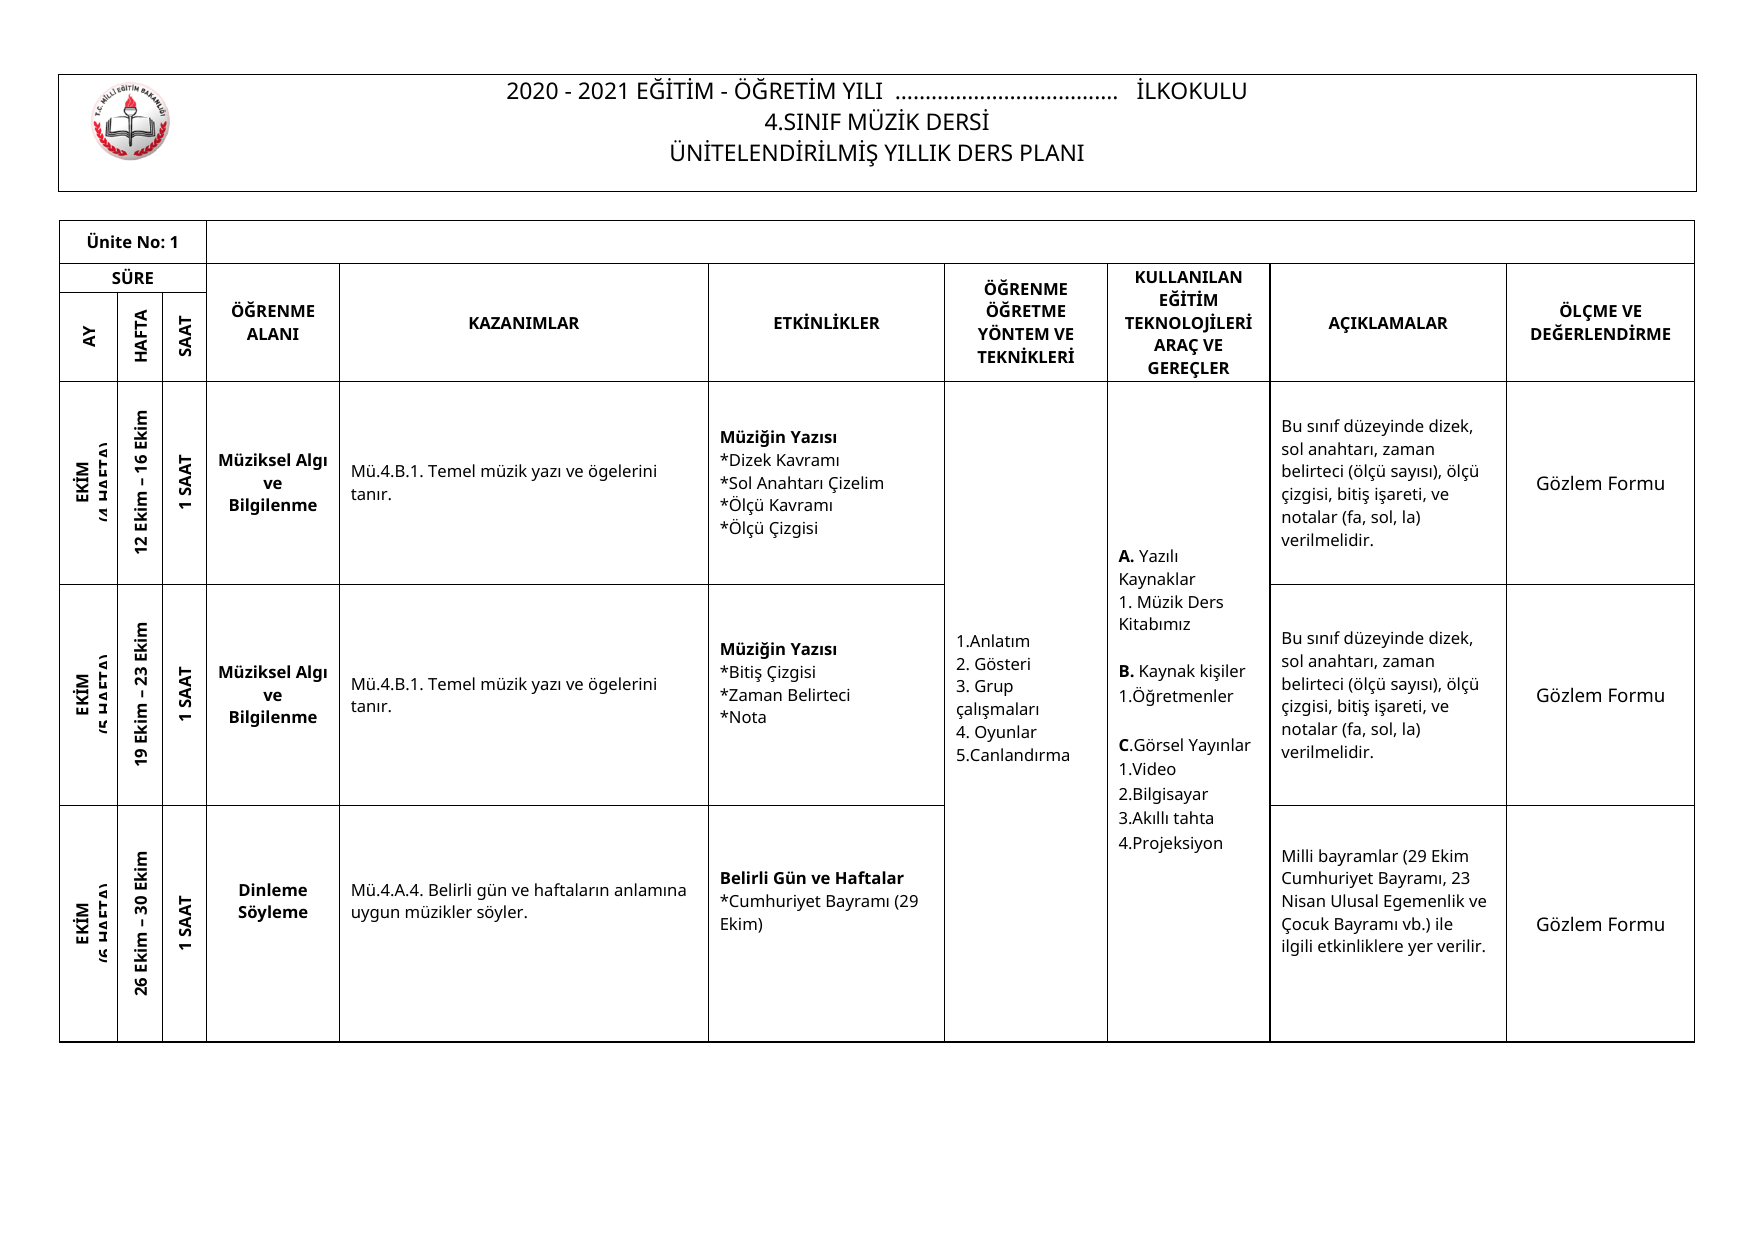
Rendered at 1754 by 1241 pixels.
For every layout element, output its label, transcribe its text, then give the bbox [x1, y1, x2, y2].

table_cell Mü.4.B.1. Temel müzik yazı ve ögelerini tanır. [340, 382, 708, 583]
table_cell 26 Ekim – 30 Ekim [118, 806, 162, 1041]
table_cell Gözlem Formu [1507, 585, 1694, 805]
table_cell 12 Ekim – 16 Ekim [118, 382, 162, 583]
table_cell SÜRE [60, 264, 206, 292]
table_cell 1 SAAT [163, 382, 206, 583]
table_cell EKİM (5.HAFTA) [60, 585, 117, 805]
table_cell EKİM (4.HAFTA) [60, 382, 117, 583]
table_cell EKİM (6.HAFTA) [60, 806, 117, 1041]
table_cell Gözlem Formu [1507, 382, 1694, 583]
picture [85, 77, 175, 167]
table_cell 1 SAAT [163, 585, 206, 805]
table_header Ünite No: 1 [60, 221, 206, 263]
table_cell AY [60, 293, 117, 381]
table_cell ÖLÇME VE DEĞERLENDİRME [1507, 264, 1694, 381]
table_cell ETKİNLİKLER [709, 264, 944, 381]
table_cell AÇIKLAMALAR [1271, 264, 1506, 381]
table_cell 19 Ekim – 23 Ekim [118, 585, 162, 805]
table_cell Milli bayramlar (29 Ekim Cumhuriyet Bayramı, 23 Nisan Ulusal Egemenlik ve Çocuk Bayramı vb.) ile ilgili etkinliklere yer verilir. [1271, 806, 1506, 1041]
table_cell Müziğin Yazısı *Bitiş Çizgisi *Zaman Belirteci *Nota [709, 585, 944, 805]
table_cell Bu sınıf düzeyinde dizek, sol anahtarı, zaman belirteci (ölçü sayısı), ölçü çizgisi, bitiş işareti, ve notalar (fa, sol, la) verilmelidir. [1271, 382, 1506, 583]
table_cell 1 SAAT [163, 806, 206, 1041]
table_cell Dinleme Söyleme [207, 806, 339, 1041]
table_cell Müziksel Algı ve Bilgilenme [207, 585, 339, 805]
table_cell 1.Anlatım 2. Gösteri 3. Grup çalışmaları 4. Oyunlar 5.Canlandırma [945, 382, 1107, 1041]
table_cell ÖĞRENME ALANI [207, 264, 339, 381]
table_cell Gözlem Formu [1507, 806, 1694, 1041]
table_cell ÖĞRENME ÖĞRETME YÖNTEM VE TEKNİKLERİ [945, 264, 1107, 381]
table_cell KAZANIMLAR [340, 264, 708, 381]
table_cell Müziğin Yazısı *Dizek Kavramı *Sol Anahtarı Çizelim *Ölçü Kavramı *Ölçü Çizgisi [709, 382, 944, 583]
table_header [207, 221, 1694, 263]
table_cell Mü.4.A.4. Belirli gün ve haftaların anlamına uygun müzikler söyler. [340, 806, 708, 1041]
table_cell KULLANILAN EĞİTİM TEKNOLOJİLERİ ARAÇ VE GEREÇLER [1108, 264, 1269, 381]
table_cell Bu sınıf düzeyinde dizek, sol anahtarı, zaman belirteci (ölçü sayısı), ölçü çizgisi, bitiş işareti, ve notalar (fa, sol, la) verilmelidir. [1271, 585, 1506, 805]
table_cell Müziksel Algı ve Bilgilenme [207, 382, 339, 583]
table_cell SAAT [163, 293, 206, 381]
table_cell HAFTA [118, 293, 162, 381]
table_cell A. Yazılı Kaynaklar 1. Müzik Ders Kitabımız B. Kaynak kişiler 1.Öğretmenler C.Görsel Yayınlar 1.Video 2.Bilgisayar 3.Akıllı tahta 4.Projeksiyon [1108, 382, 1269, 1041]
table_cell Mü.4.B.1. Temel müzik yazı ve ögelerini tanır. [340, 585, 708, 805]
table_cell Belirli Gün ve Haftalar *Cumhuriyet Bayramı (29 Ekim) [709, 806, 944, 1041]
